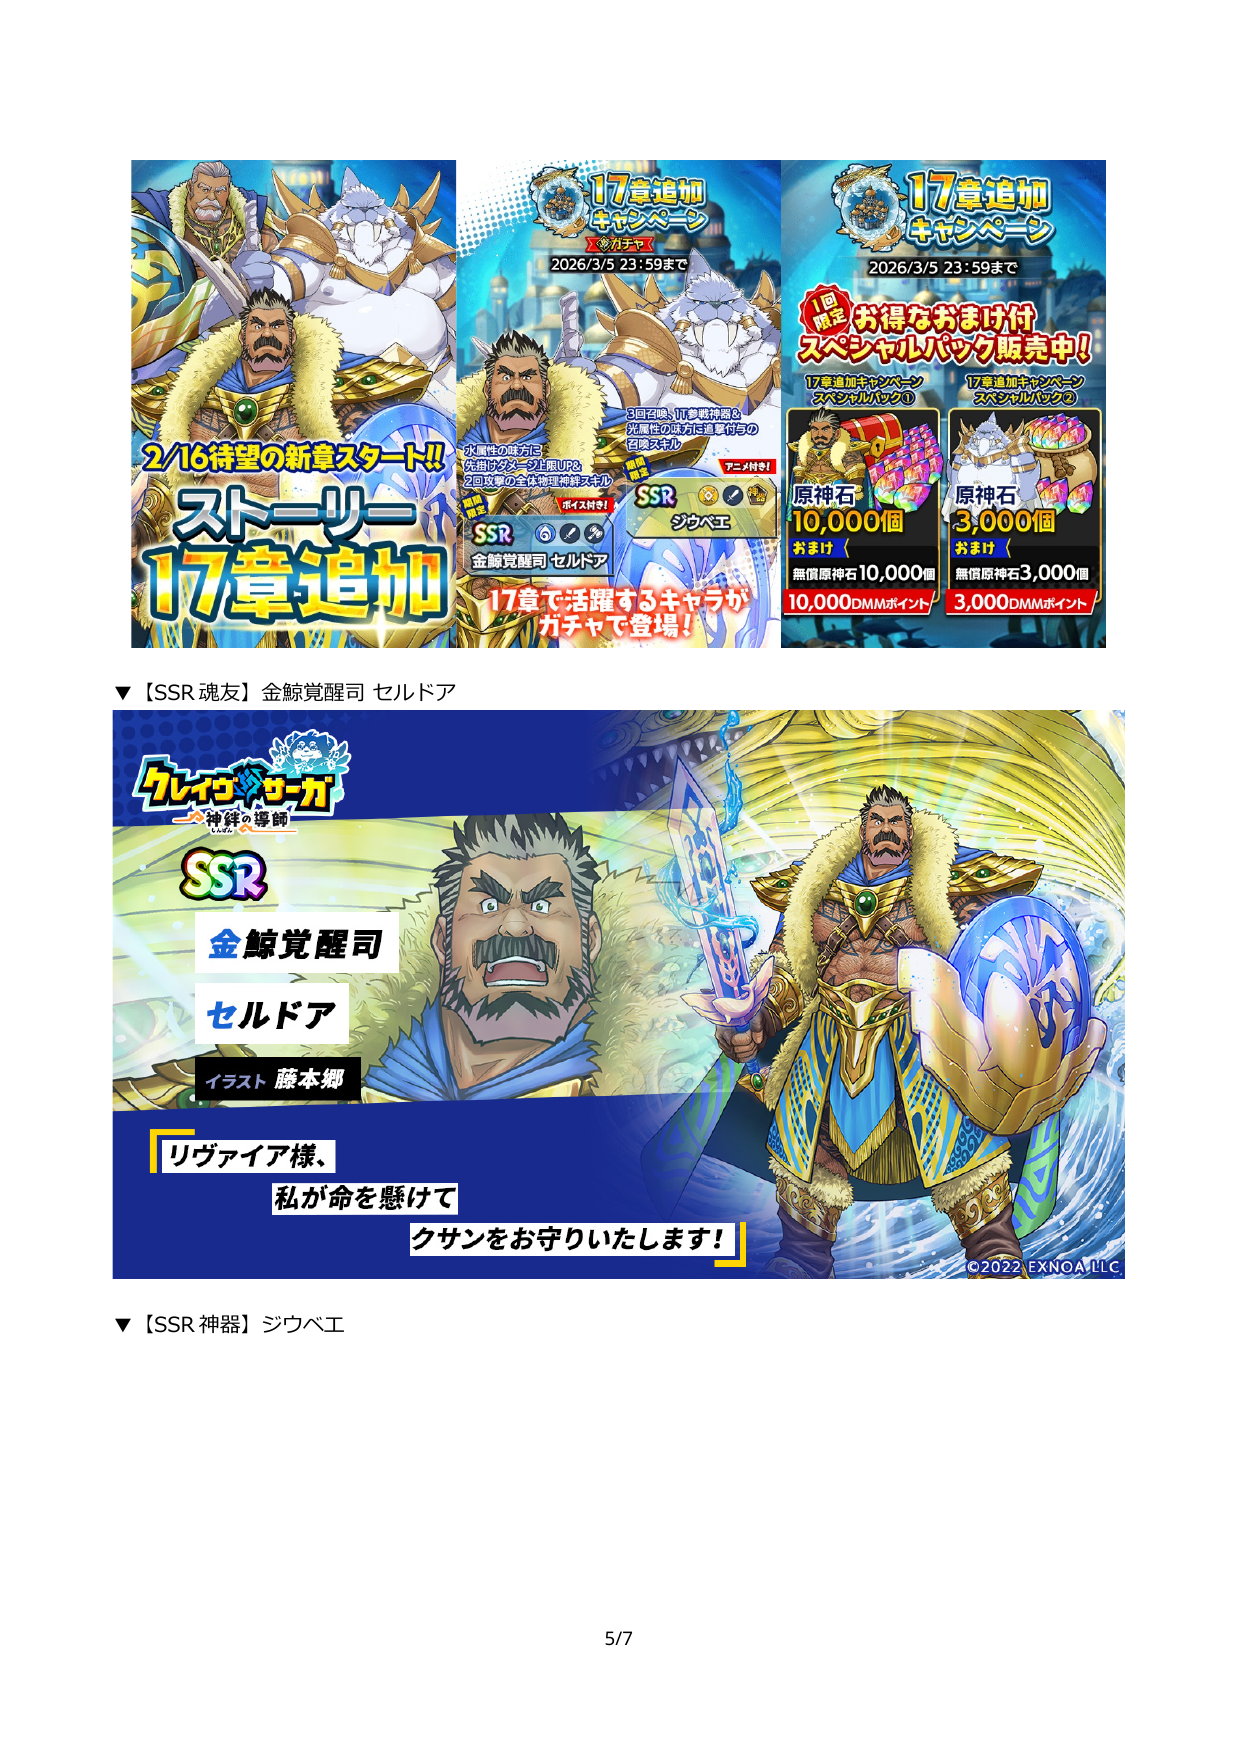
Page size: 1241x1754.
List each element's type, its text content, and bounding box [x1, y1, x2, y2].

picture [112, 710, 1125, 1279]
text ▼【SSR魂友】金鯨覚醒司 セルドア [112, 679, 1125, 710]
picture [131, 160, 1106, 648]
text ▼【SSR神器】ジウベエ [112, 1310, 1125, 1341]
